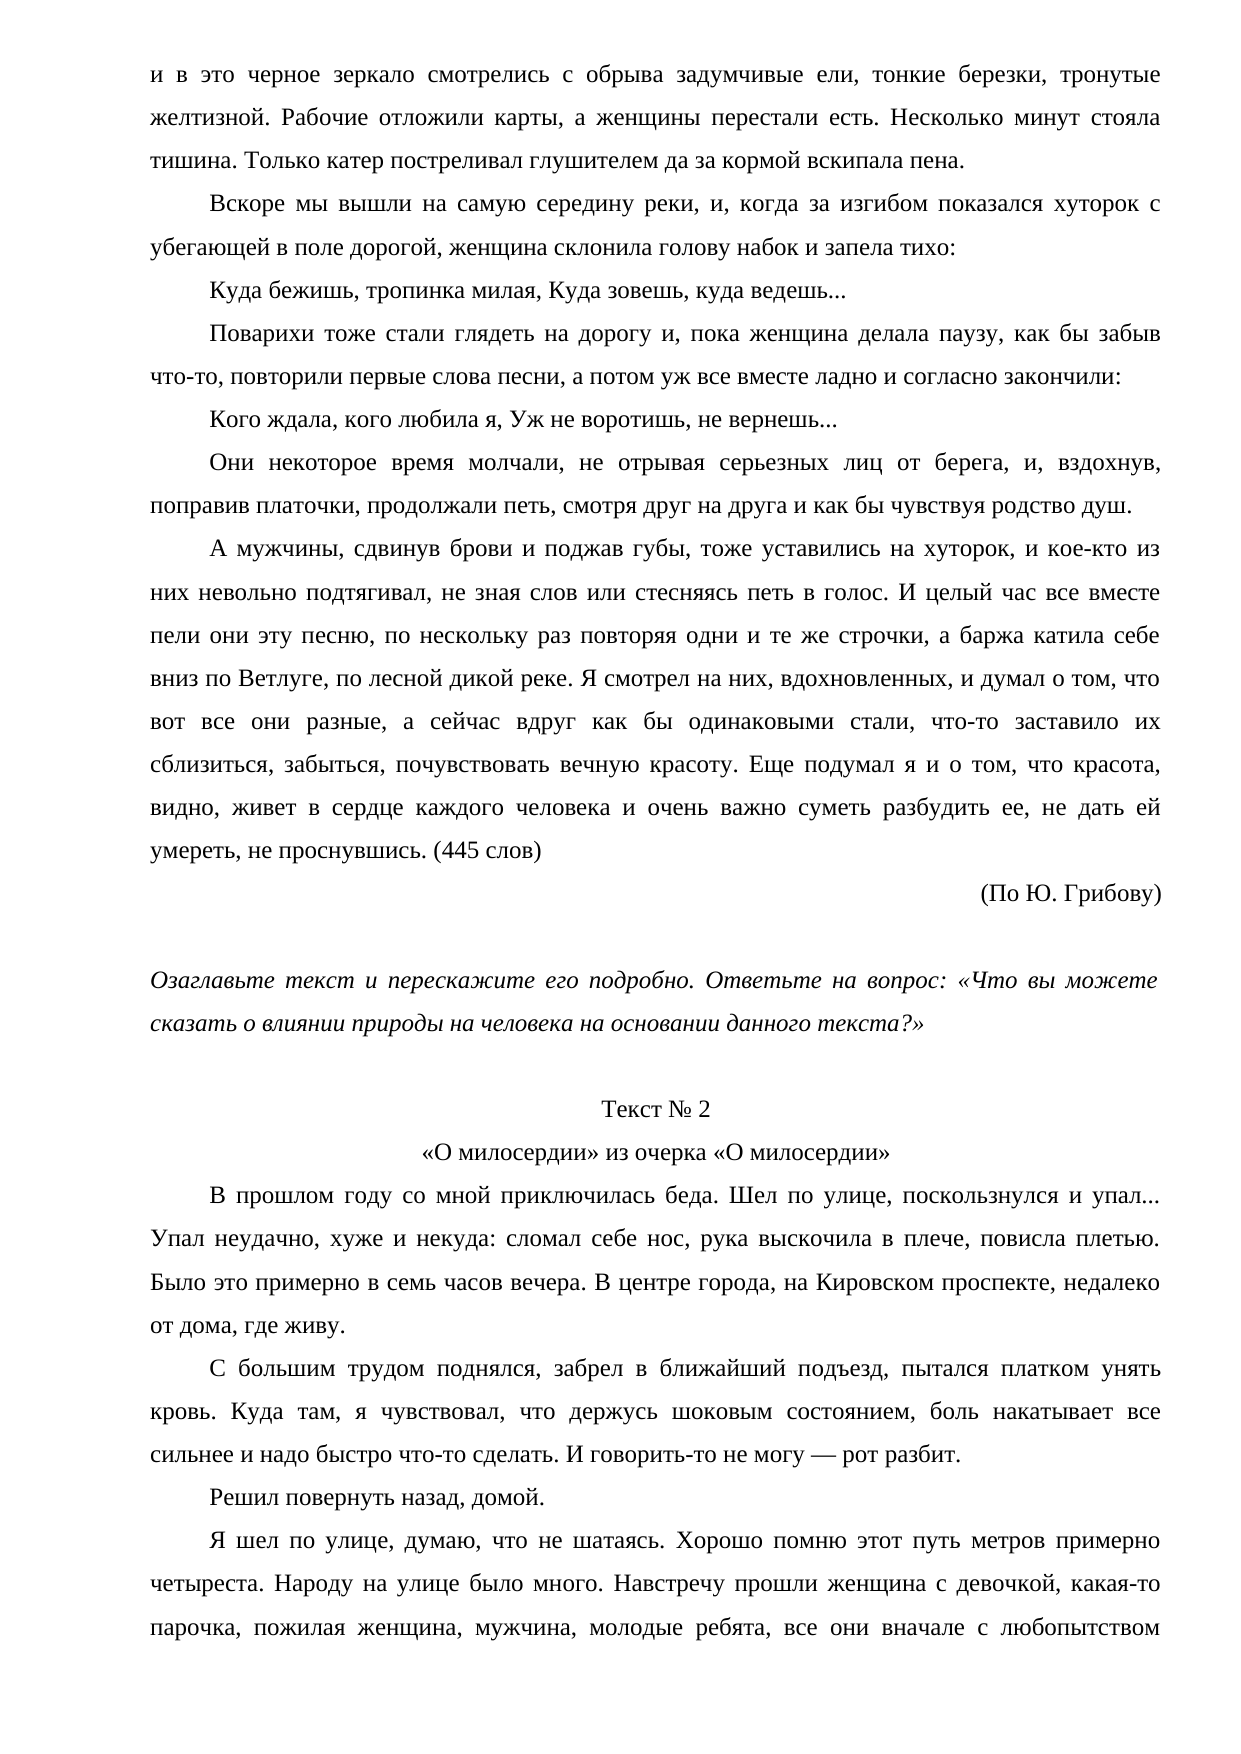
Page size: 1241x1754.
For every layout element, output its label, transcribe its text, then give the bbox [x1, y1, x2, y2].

text Они некоторое время молчали, не отрывая серьезных лиц от берега, и, вздохнув, поправив платочки, продолжали петь, смотря друг на друга и как бы чувствуя родство душ. [150, 447, 1162, 519]
text Озаглавьте текст и перескажите его подробно. Ответьте на вопрос: «Что вы можете сказать о влиянии природы на человека на основании данного текста?» [150, 965, 1162, 1037]
text Решил повернуть назад, домой. [150, 1482, 1162, 1511]
text «О милосердии» из очерка «О милосердии» [150, 1137, 1162, 1166]
text Куда бежишь, тропинка милая, Куда зовешь, куда ведешь... [150, 275, 1162, 303]
text А мужчины, сдвинув брови и поджав губы, тоже уставились на хуторок, и кое-кто из них невольно подтягивал, не зная слов или стесняясь петь в голос. И целый час все вместе пели они эту песню, по нескольку раз повторяя одни и те же строчки, а баржа катила себе вниз по Ветлуге, по лесной дикой реке. Я смотрел на них, вдохновленных, и думал о том, что вот все они разные, а сейчас вдруг как бы одинаковыми стали, что-то заставило их сблизиться, забыться, почувствовать вечную красоту. Еще подумал я и о том, что красота, видно, живет в сердце каждого человека и очень важно суметь разбудить ее, не дать ей умереть, не проснувшись. (445 слов) [150, 533, 1162, 864]
text В прошлом году со мной приключилась беда. Шел по улице, поскользнулся и упал... Упал неудачно, хуже и некуда: сломал себе нос, рука выскочила в плече, повисла плетью. Было это примерно в семь часов вечера. В центре города, на Кировском проспекте, недалеко от дома, где живу. [150, 1180, 1162, 1338]
text Вскоре мы вышли на самую середину реки, и, когда за изгибом показался хуторок с убегающей в поле дорогой, женщина склонила голову набок и запела тихо: [150, 188, 1162, 260]
text С большим трудом поднялся, забрел в ближайший подъезд, пытался платком унять кровь. Куда там, я чувствовал, что держусь шоковым состоянием, боль накатывает все сильнее и надо быстро что-то сделать. И говорить-то не могу — рот разбит. [150, 1353, 1162, 1468]
text Кого ждала, кого любила я, Уж не воротишь, не вернешь... [150, 404, 1162, 433]
text (По Ю. Грибову) [150, 878, 1162, 907]
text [150, 1525, 1162, 1640]
text Текст № 2 [150, 1094, 1162, 1123]
text Поварихи тоже стали глядеть на дорогу и, пока женщина делала паузу, как бы забыв что-то, повторили первые слова песни, а потом уж все вместе ладно и согласно закончили: [150, 318, 1162, 390]
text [150, 59, 1162, 174]
